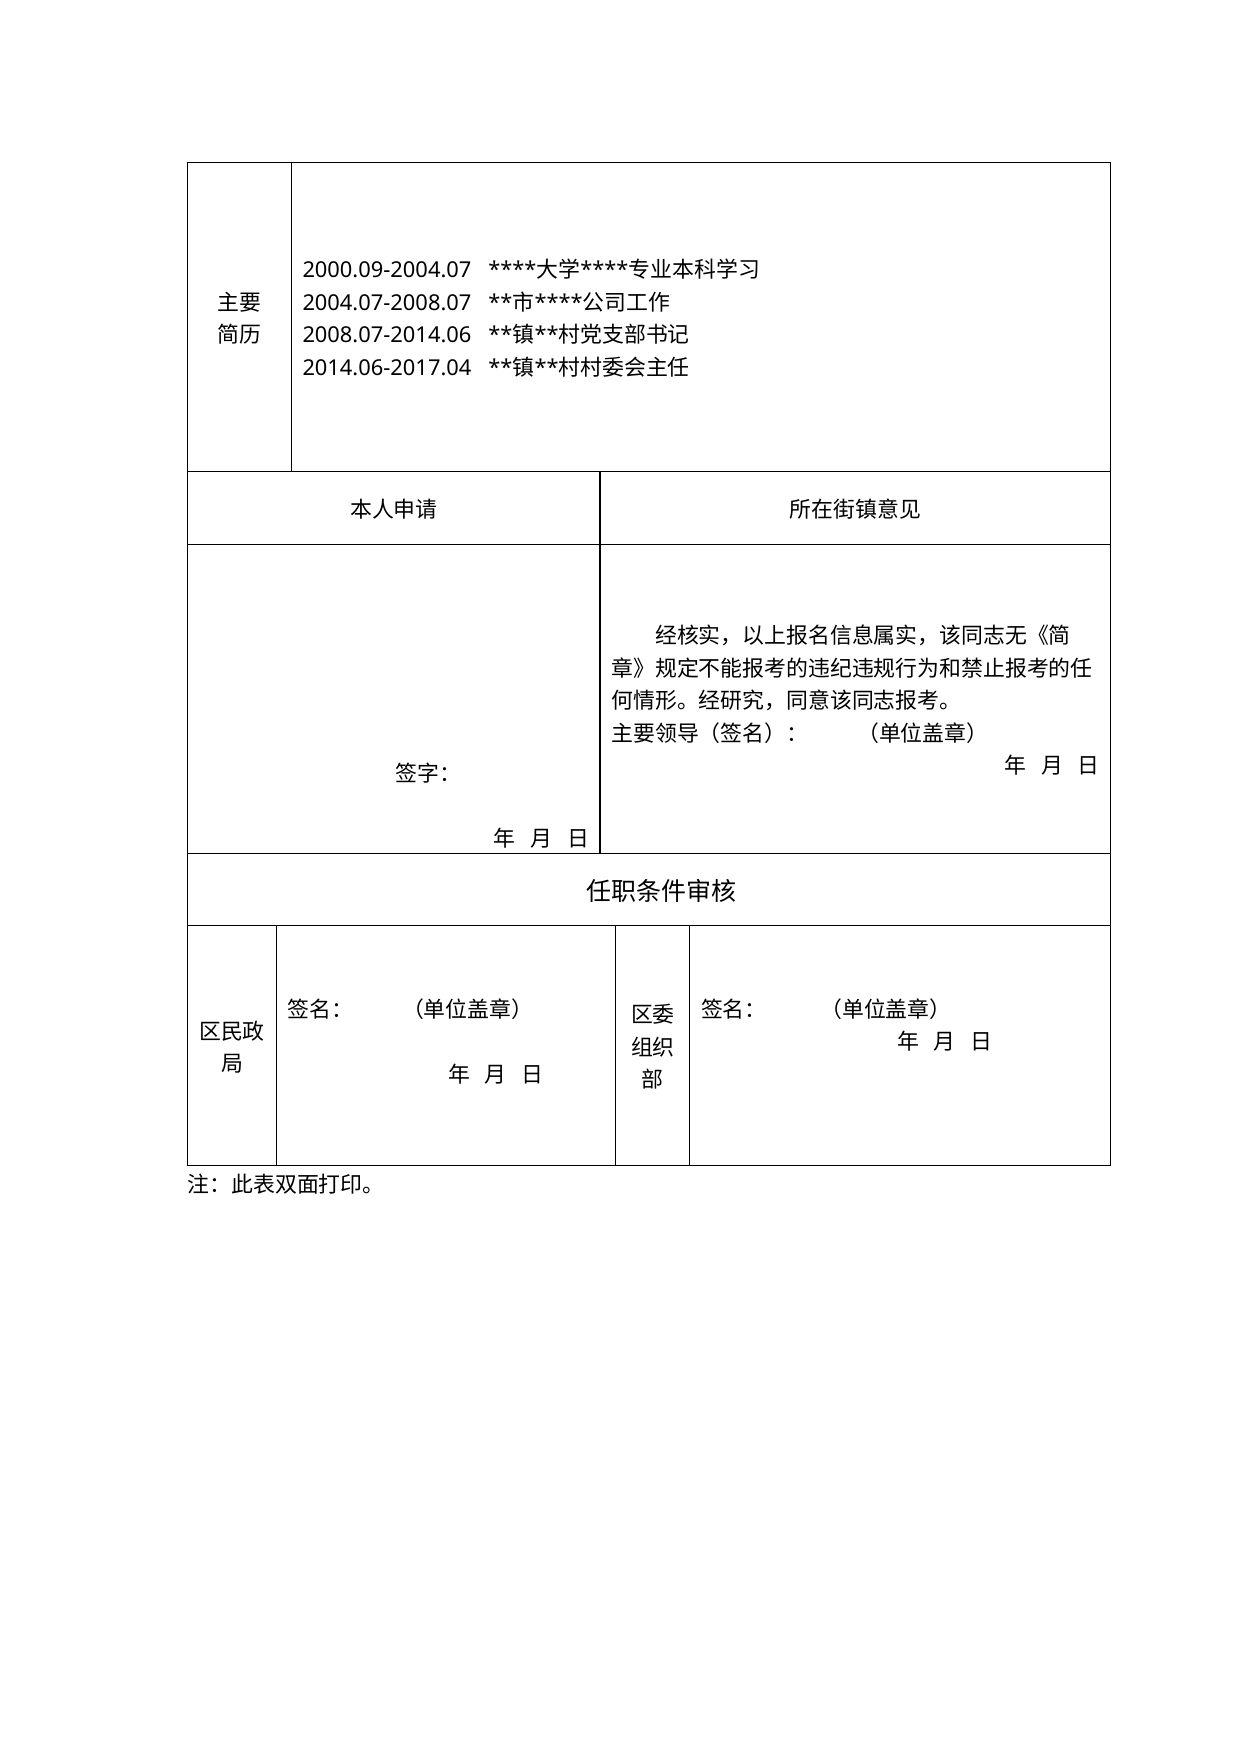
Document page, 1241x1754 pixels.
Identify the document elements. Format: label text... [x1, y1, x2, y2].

table_cell 经核实，以上报名信息属实，该同志无《简章》规定不能报考的违纪违规行为和禁止报考的任何情形。经研究，同意该同志报考。 主要领导（签名）： （单位盖章） 年 月 日 [601, 545, 1110, 853]
table_cell 2000.09-2004.07 ****大学****专业本科学习 2004.07-2008.07 **市****公司工作 2008.07-2014.06 **镇**村党支部书记 2014.06-2017.04 **镇**村村委会主任 [292, 163, 1110, 471]
table_cell 区委组织部 [616, 926, 689, 1165]
table_cell 本人申请 [188, 472, 599, 544]
table_cell 所在街镇意见 [601, 472, 1110, 544]
text 注：此表双面打印。 [187, 1166, 1053, 1199]
table_cell 任职条件审核 [188, 854, 1110, 925]
table_cell 签名： （单位盖章） 年 月 日 [277, 926, 615, 1165]
table_cell 签字： 年 月 日 [188, 545, 599, 853]
table_cell 主要 简历 [188, 163, 291, 471]
table_cell 区民政局 [188, 926, 276, 1165]
table_cell 签名： （单位盖章） 年 月 日 [690, 926, 1110, 1165]
